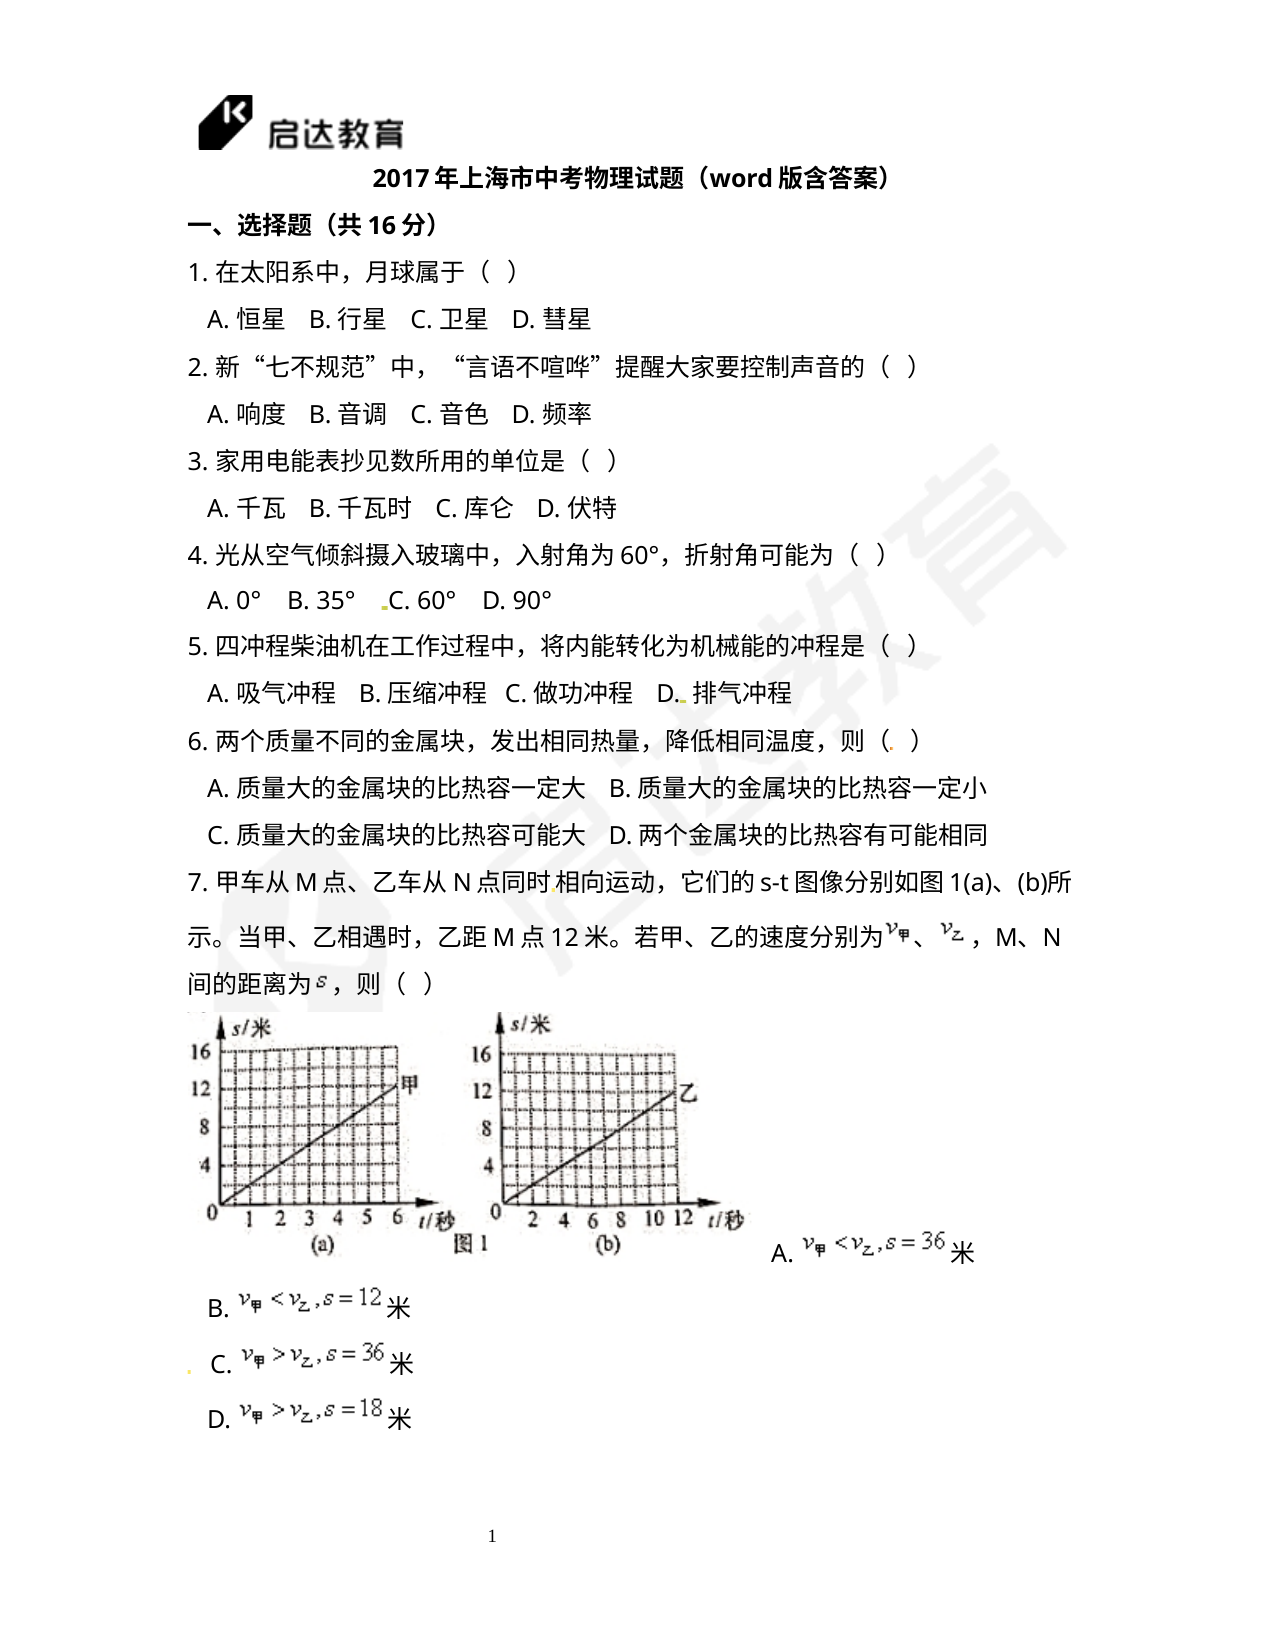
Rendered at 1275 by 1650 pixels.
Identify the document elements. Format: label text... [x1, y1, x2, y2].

picture [187, 1012, 752, 1262]
picture [800, 1224, 951, 1262]
picture [938, 909, 970, 947]
text A. 恒星 B. 行星 C. 卫星 D. 彗星 [187, 300, 1087, 336]
text A. 吸气冲程 B. 压缩冲程 C. 做功冲程 D. 排气冲程 [187, 674, 1087, 710]
text 7. 甲车从M点、乙车从N点同时相向运动，它们的s-t图像分别如图1(a)、(b)所示。当甲、乙相遇时，乙距M点12米。若甲、乙的速度分别为、，M、N间的距离为，则（ ） [187, 862, 1087, 1001]
text 4. 光从空气倾斜摄入玻璃中，入射角为60°，折射角可能为（ ） [187, 535, 1087, 572]
picture [237, 1391, 388, 1429]
text C. 质量大的金属块的比热容可能大 D. 两个金属块的比热容有可能相同 [187, 815, 1087, 851]
text B. 米 [187, 1280, 1087, 1325]
text C. 米 [187, 1336, 1087, 1381]
text 2. 新“七不规范”中，“言语不喧哗”提醒大家要控制声音的（ ） [187, 347, 1087, 383]
picture [236, 1280, 387, 1318]
text 6. 两个质量不同的金属块，发出相同热量，降低相同温度，则（ ） [187, 721, 1087, 757]
picture [239, 1335, 389, 1374]
picture [883, 909, 914, 947]
picture [312, 970, 332, 994]
text 1. 在太阳系中，月球属于（ ） [187, 253, 1087, 289]
text A. 0° B. 35° C. 60° D. 90° [187, 582, 1087, 617]
text 5. 四冲程柴油机在工作过程中，将内能转化为机械能的冲程是（ ） [187, 627, 1087, 663]
text D. 米[来源:学科网ZXXK] [187, 1391, 1087, 1436]
text 2017年上海市中考物理试题（word版含答案） [187, 159, 1087, 195]
text A. 千瓦 B. 千瓦时 C. 库仑 D. 伏特 [187, 488, 1087, 524]
text A. 质量大的金属块的比热容一定大 B. 质量大的金属块的比热容一定小 [187, 768, 1087, 804]
text 一、选择题（共16分）[来源:学|科|网Z|X|X|K] [187, 206, 1087, 242]
text A. 响度 B. 音调 C. 音色 D. 频率[来源:Zxxk.Com] [187, 394, 1087, 430]
text 3. 家用电能表抄见数所用的单位是（ ） [187, 441, 1087, 477]
picture [198, 95, 404, 150]
